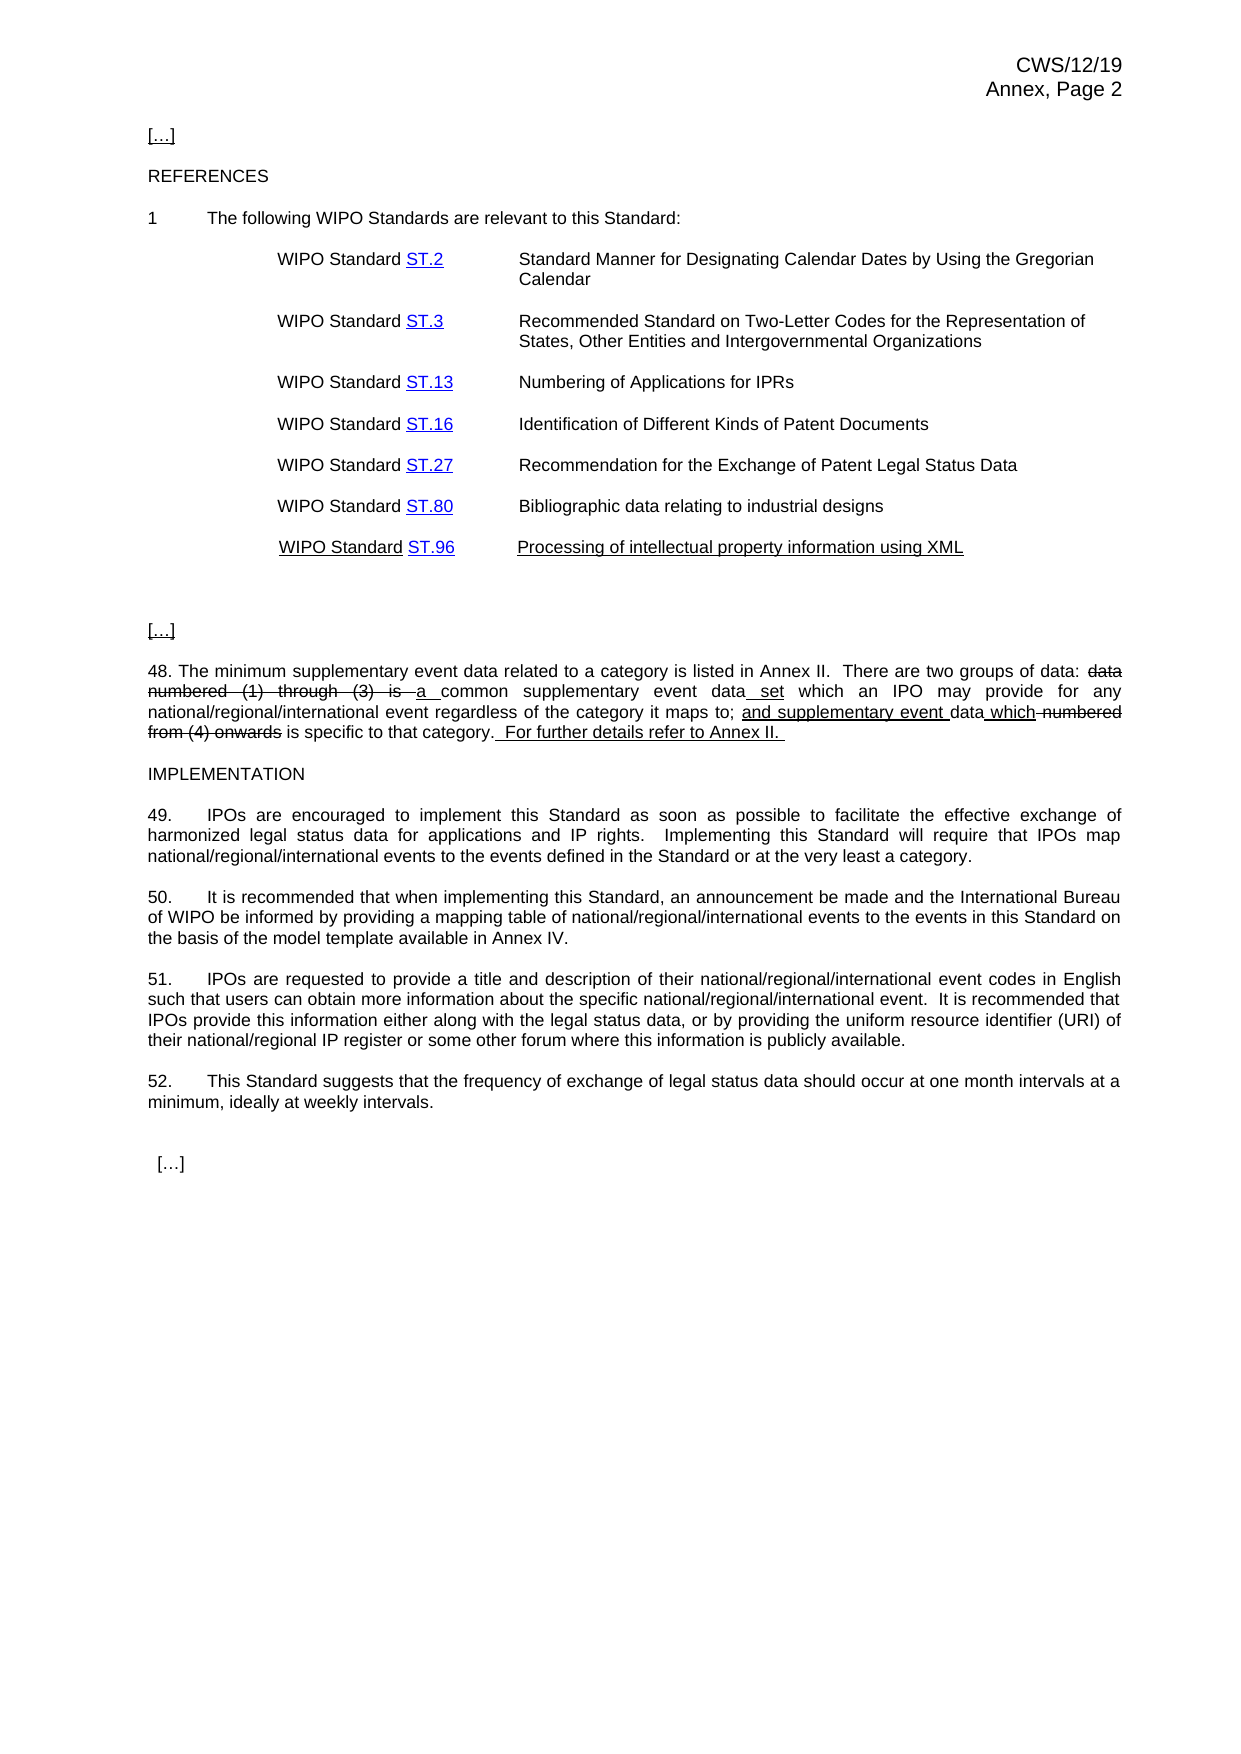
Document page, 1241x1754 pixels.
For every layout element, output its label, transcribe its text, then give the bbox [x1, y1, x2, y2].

text The following WIPO Standards are relevant to this Standard: [147, 207, 1122, 228]
table_header WIPO Standard ST.2 [148, 249, 504, 310]
table_cell WIPO Standard ST.13 [148, 372, 504, 413]
subtitle […] [148, 125, 1122, 145]
subtitle […] [148, 619, 1122, 640]
text 49. IPOs are encouraged to implement this Standard as soon as possible to facilitate the effective exchange of harmonized legal status data for applications and IP rights. Implementing this Standard will require that IPOs map national/regional/international events to the events defined in the Standard or at the very least a category. [147, 804, 1122, 866]
table_cell WIPO Standard ST.27 WIPO Standard ST.80 WIPO Standard ST.96 [148, 455, 504, 619]
list 52. This Standard suggests that the frequency of exchange of legal status data should occur at one month intervals at a minimum, ideally at weekly intervals. [148, 1071, 1122, 1112]
table_header Standard Manner for Designating Calendar Dates by Using the Gregorian Calendar [504, 249, 1124, 310]
table_cell Recommendation for the Exchange of Patent Legal Status Data Bibliographic data relating to industrial designs Processing of intellectual property information using XML [504, 455, 1124, 619]
table_cell Recommended Standard on Two-Letter Codes for the Representation of States, Other Entities and Intergovernmental Organizations [504, 310, 1124, 372]
subtitle REFERENCES [148, 166, 1122, 187]
table_cell Identification of Different Kinds of Patent Documents [504, 413, 1124, 454]
list 48. The minimum supplementary event data related to a category is listed in Annex II. There are two groups of data: data numbered (1) through (3) is a common supplementary event data set which an IPO may provide for any national/regional/international event regardless of the category it maps to; and supplementary event data which numbered from (4) onwards is specific to that category. For further details refer to Annex II. [148, 661, 1122, 742]
list IMPLEMENTATION [148, 763, 1122, 784]
table_cell Numbering of Applications for IPRs [504, 372, 1124, 413]
table_cell WIPO Standard ST.3 [148, 310, 504, 372]
text […] [157, 1153, 1122, 1173]
list 51. IPOs are requested to provide a title and description of their national/regional/international event codes in English such that users can obtain more information about the specific national/regional/international event. It is recommended that IPOs provide this information either along with the legal status data, or by providing the uniform resource identifier (URI) of their national/regional IP register or some other forum where this information is publicly available. [148, 969, 1122, 1050]
list 50. It is recommended that when implementing this Standard, an announcement be made and the International Bureau of WIPO be informed by providing a mapping table of national/regional/international events to the events in this Standard on the basis of the model template available in Annex IV. [148, 887, 1122, 948]
table_cell WIPO Standard ST.16 [148, 413, 504, 454]
